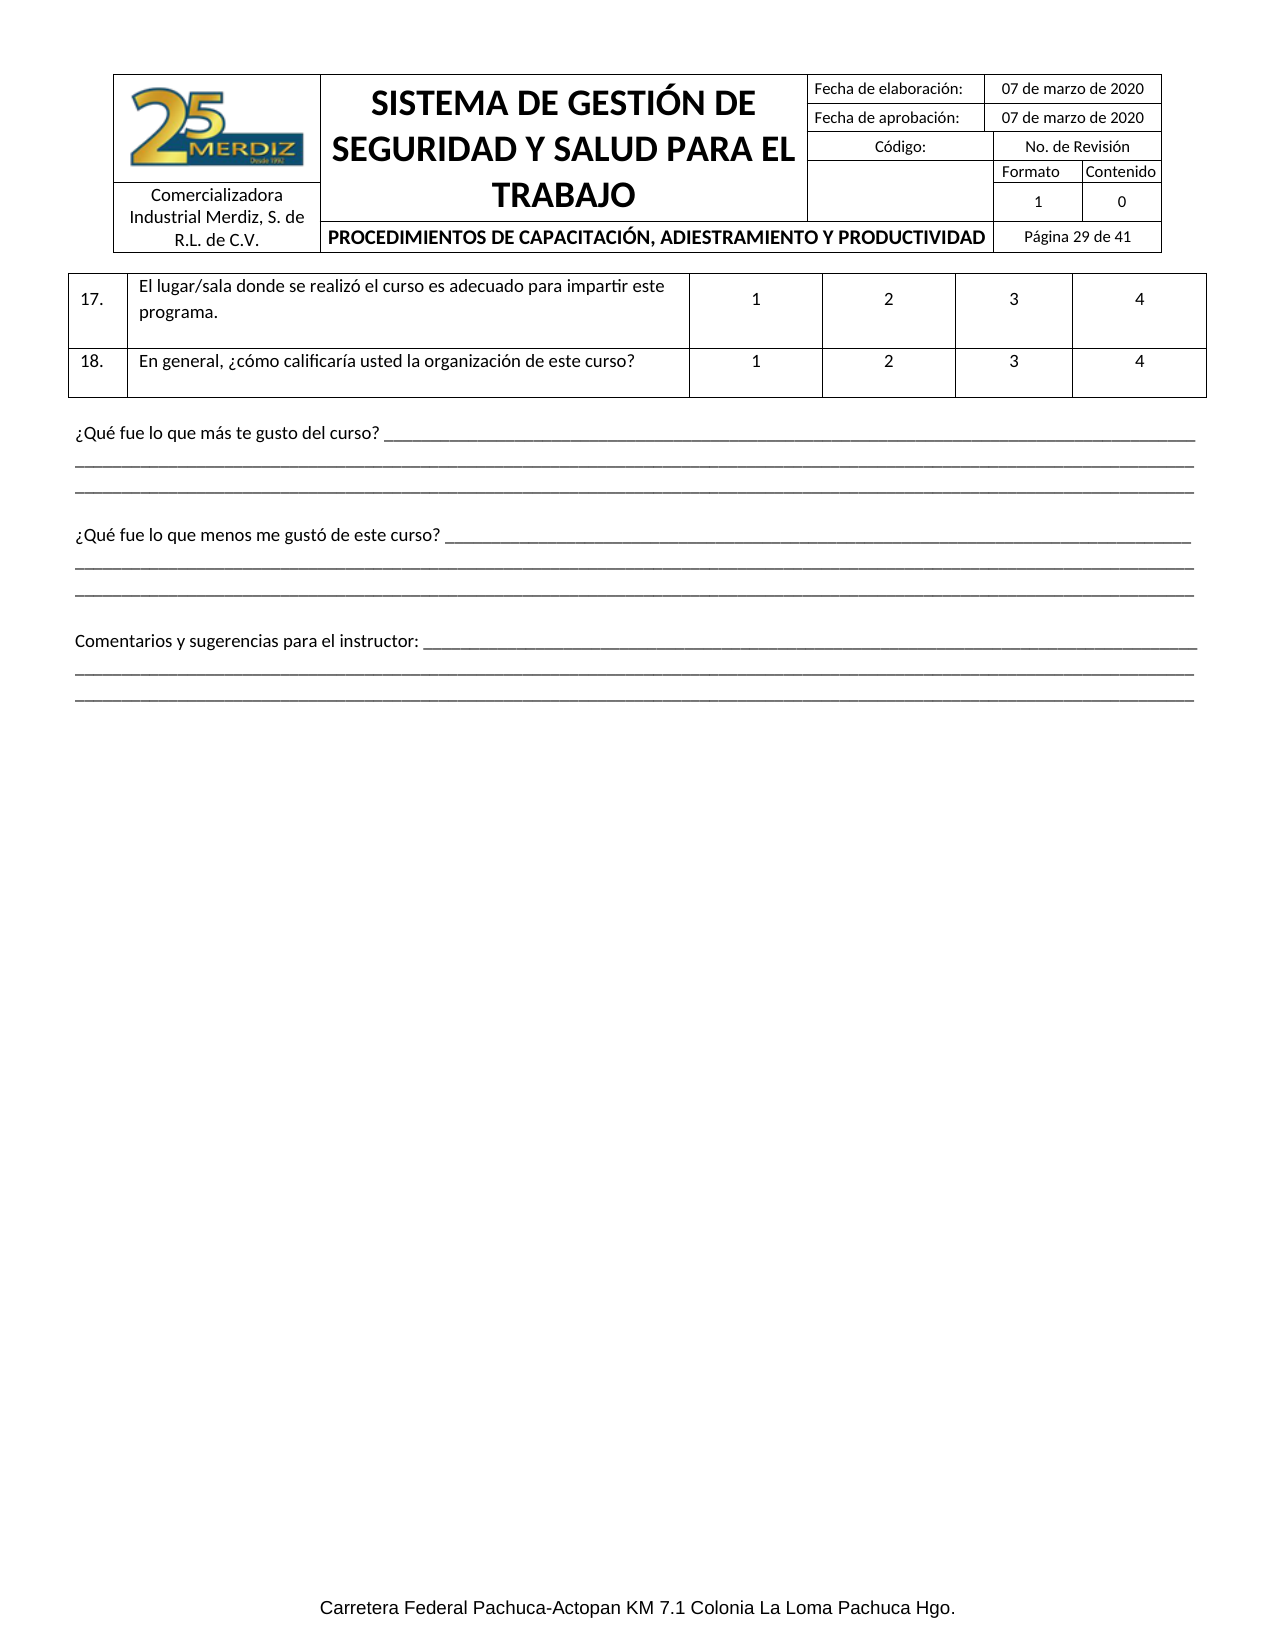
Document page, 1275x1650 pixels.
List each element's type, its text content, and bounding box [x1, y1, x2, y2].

text Comentarios y sugerencias para el instructor: ___________________________________________________________________________________ [75, 629, 1200, 652]
text ________________________________________________________________________________________________________________________________________________________________________________________________________________________________________________ [75, 655, 1200, 704]
table_header 1 [690, 274, 822, 348]
table_header 4 [1073, 274, 1206, 348]
table_header 17. [69, 274, 127, 348]
text ________________________________________________________________________________________________________________________________________________________________________________________________________________________________________________ [75, 550, 1200, 599]
table_cell 18. [69, 349, 127, 397]
picture [120, 81, 313, 176]
table_cell 3 [956, 349, 1072, 397]
text ________________________________________________________________________________________________________________________________________________________________________________________________________________________________________________ [75, 447, 1200, 497]
text ¿Qué fue lo que más te gusto del curso? _______________________________________________________________________________________ [75, 421, 1200, 444]
text ¿Qué fue lo que menos me gustó de este curso? ________________________________________________________________________________ [75, 523, 1200, 546]
table_header 2 [823, 274, 955, 348]
table_header El lugar/sala donde se realizó el curso es adecuado para impartir este programa. [128, 274, 689, 348]
table_cell 2 [823, 349, 955, 397]
table_cell 1 [690, 349, 822, 397]
table_cell 4 [1073, 349, 1206, 397]
table_cell En general, ¿cómo calificaría usted la organización de este curso? [128, 349, 689, 397]
table_header 3 [956, 274, 1072, 348]
